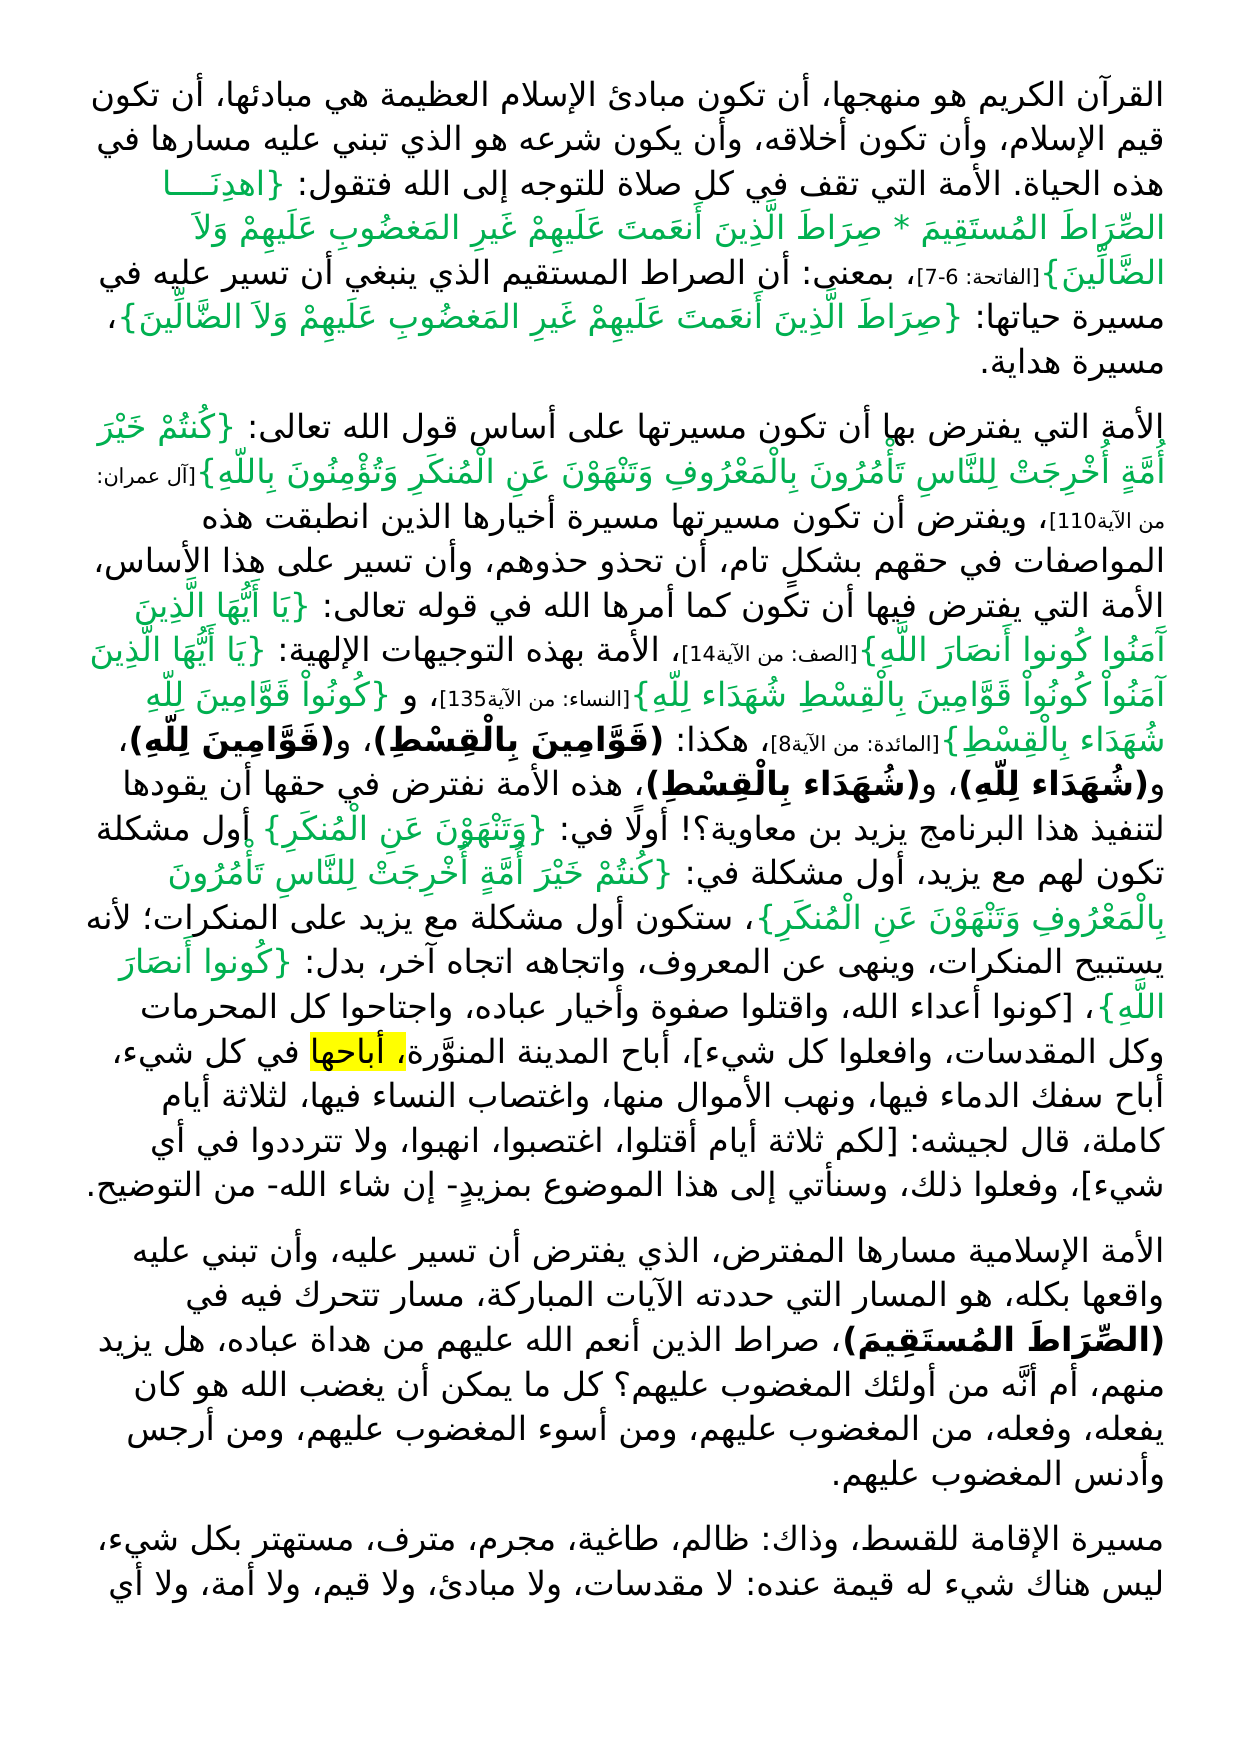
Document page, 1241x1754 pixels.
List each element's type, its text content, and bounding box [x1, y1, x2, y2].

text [75, 1519, 1165, 1603]
text الأمة التي يفترض بها أن تكون مسيرتها على أساس قول الله تعالى: {كُنتُمْ خَيْرَ أُمَّةٍ أُخْرِجَتْ لِلنَّاسِ تَأْمُرُونَ بِالْمَعْرُوفِ وَتَنْهَوْنَ عَنِ الْمُنكَرِ وَتُؤْمِنُونَ بِاللّهِ}[آل عمران: من الآية110]، ويفترض أن تكون مسيرتها مسيرة أخيارها الذين انطبقت هذه المواصفات في حقهم بشكلٍ تام، أن تحذو حذوهم، وأن تسير على هذا الأساس، الأمة التي يفترض فيها أن تكون كما أمرها الله في قوله تعالى: {يَا أَيُّهَا الَّذِينَ آَمَنُوا كُونوا أَنصَارَ اللَّهِ}[الصف: من الآية14]، الأمة بهذه التوجيهات الإلهية: {يَا أَيُّهَا الَّذِينَ آمَنُواْ كُونُواْ قَوَّامِينَ بِالْقِسْطِ شُهَدَاء لِلّهِ}[النساء: من الآية135]، و {كُونُواْ قَوَّامِينَ لِلّهِ شُهَدَاء بِالْقِسْطِ}[المائدة: من الآية8]، هكذا: (قَوَّامِينَ بِالْقِسْطِ)، و(قَوَّامِينَ لِلّهِ)، و(شُهَدَاء لِلّهِ)، و(شُهَدَاء بِالْقِسْطِ)، هذه الأمة نفترض في حقها أن يقودها لتنفيذ هذا البرنامج يزيد بن معاوية؟! أولًا في: {وَتَنْهَوْنَ عَنِ الْمُنكَرِ} أول مشكلة تكون لهم مع يزيد، أول مشكلة في: {كُنتُمْ خَيْرَ أُمَّةٍ أُخْرِجَتْ لِلنَّاسِ تَأْمُرُونَ بِالْمَعْرُوفِ وَتَنْهَوْنَ عَنِ الْمُنكَرِ}، ستكون أول مشكلة مع يزيد على المنكرات؛ لأنه يستبيح المنكرات، وينهى عن المعروف، واتجاهه اتجاه آخر، بدل: {كُونوا أَنصَارَ اللَّهِ}، [كونوا أعداء الله، واقتلوا صفوة وأخيار عباده، واجتاحوا كل المحرمات وكل المقدسات، وافعلوا كل شيء]، أباح المدينة المنوَّرة، أباحها في كل شيء، أباح سفك الدماء فيها، ونهب الأموال منها، واغتصاب النساء فيها، لثلاثة أيام كاملة، قال لجيشه: [لكم ثلاثة أيام أقتلوا، اغتصبوا، انهبوا، ولا تترددوا في أي شيء]، وفعلوا ذلك، وسنأتي إلى هذا الموضوع بمزيدٍ- إن شاء الله- من التوضيح. [75, 408, 1165, 1205]
text الأمة الإسلامية مسارها المفترض، الذي يفترض أن تسير عليه، وأن تبني عليه واقعها بكله، هو المسار التي حددته الآيات المباركة، مسار تتحرك فيه في (الصِّرَاطَ المُستَقِيمَ)، صراط الذين أنعم الله عليهم من هداة عباده، هل يزيد منهم، أم أنَّه من أولئك المغضوب عليهم؟ كل ما يمكن أن يغضب الله هو كان يفعله، وفعله، من المغضوب عليهم، ومن أسوء المغضوب عليهم، ومن أرجس وأدنس المغضوب عليهم. [75, 1231, 1165, 1493]
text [75, 75, 1165, 381]
